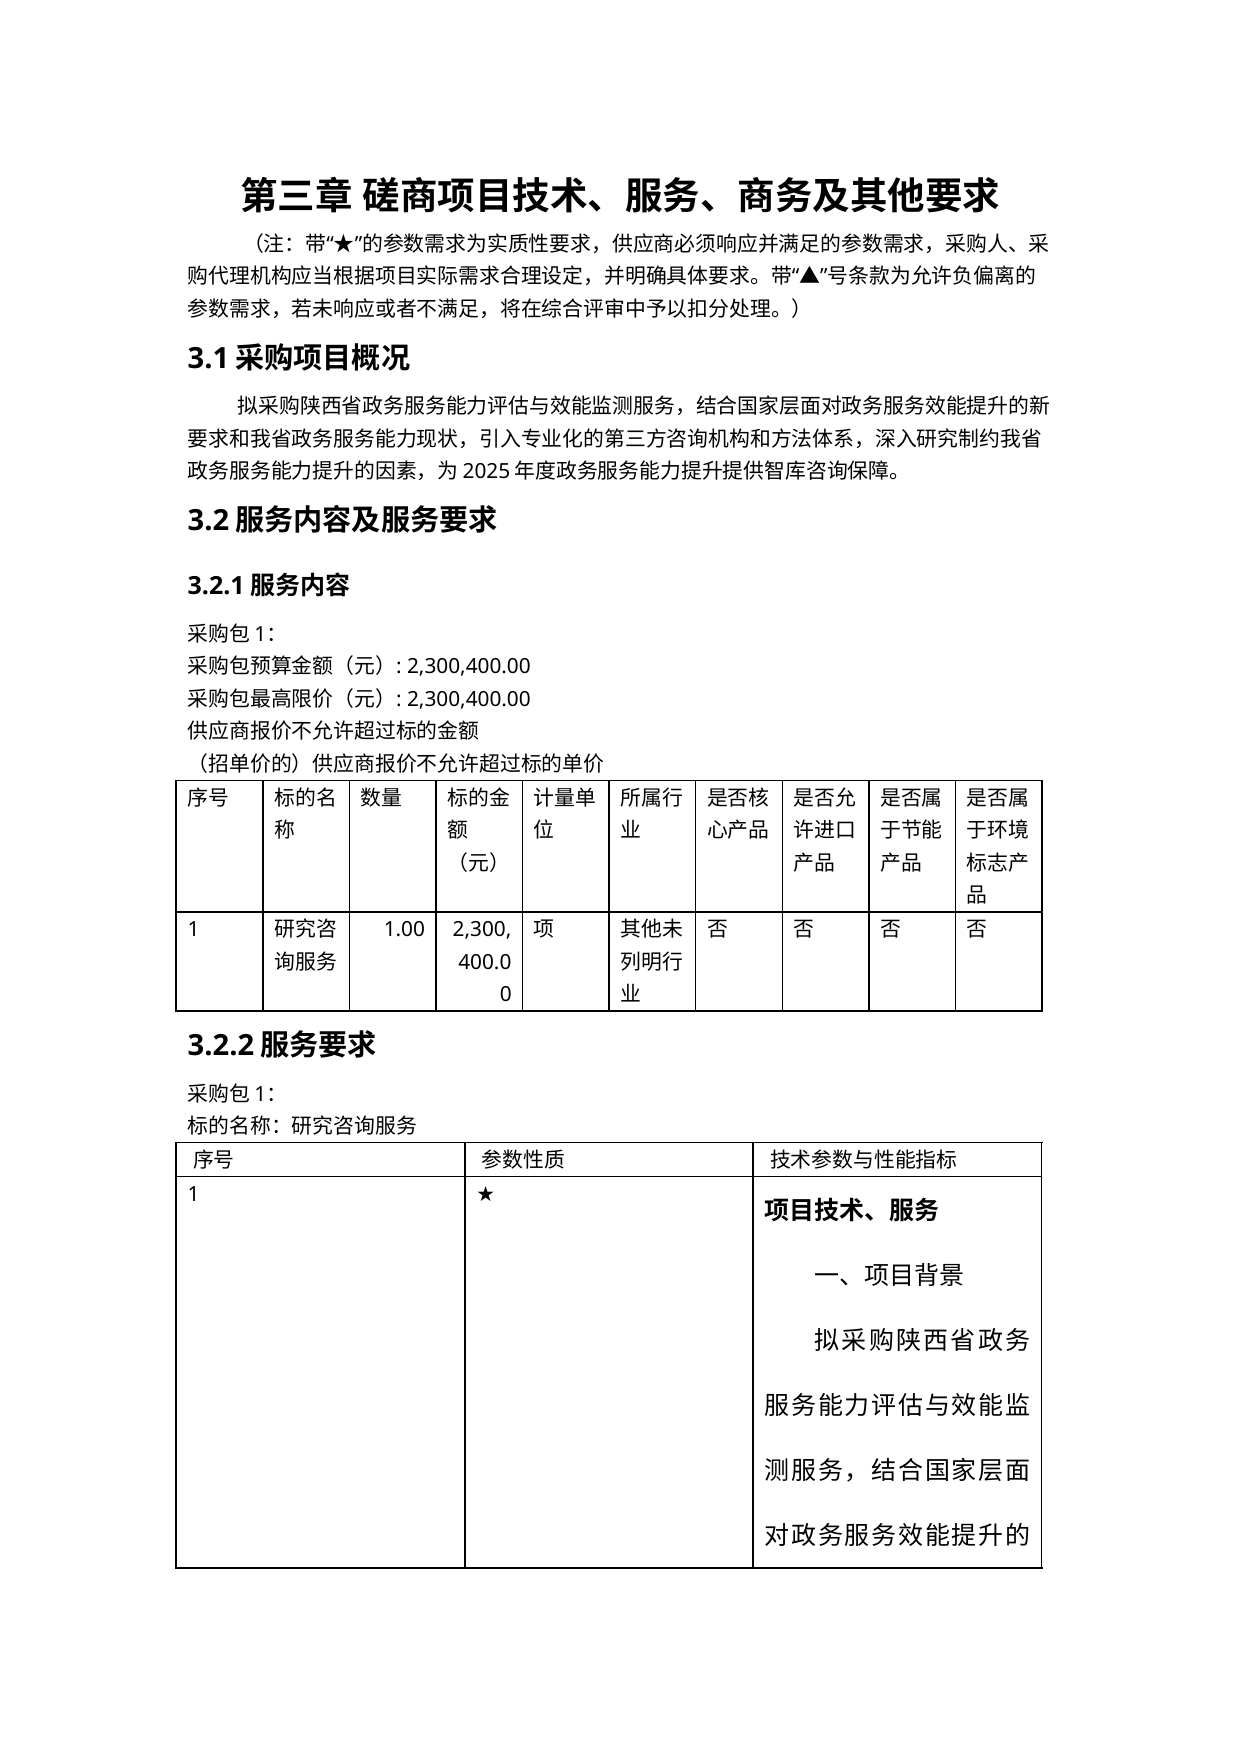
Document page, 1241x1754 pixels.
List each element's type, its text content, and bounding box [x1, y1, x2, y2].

text （注：带“★”的参数需求为实质性要求，供应商必须响应并满足的参数需求，采购人、采购代理机构应当根据项目实际需求合理设定，并明确具体要求。带“▲”号条款为允许负偏离的参数需求，若未响应或者不满足，将在综合评审中予以扣分处理。） [187, 227, 1053, 324]
text 采购包1： [187, 617, 1053, 649]
text 供应商报价不允许超过标的金额 [187, 714, 1053, 747]
table_header 参数性质 [466, 1143, 752, 1176]
table_header 数量 [350, 781, 435, 911]
table_cell 2,300,400.00 [437, 913, 522, 1010]
table_cell 1.00 [350, 913, 435, 1010]
table_header 技术参数与性能指标 [754, 1143, 1041, 1176]
table_header 计量单位 [523, 781, 608, 911]
table_header 标的金额 （元） [437, 781, 522, 911]
text 3.1采购项目概况 [187, 324, 1053, 389]
text 第三章 磋商项目技术、服务、商务及其他要求 [187, 162, 1053, 227]
table_cell 否 [956, 913, 1041, 1010]
table_cell 否 [783, 913, 868, 1010]
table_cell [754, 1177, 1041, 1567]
table_header 是否属于节能产品 [870, 781, 955, 911]
table_header 所属行业 [610, 781, 695, 911]
text 拟采购陕西省政务服务能力评估与效能监测服务，结合国家层面对政务服务效能提升的新要求和我省政务服务能力现状，引入专业化的第三方咨询机构和方法体系，深入研究制约我省政务服务能力提升的因素，为2025年度政务服务能力提升提供智库咨询保障。 [187, 389, 1053, 487]
table_cell 1 [177, 1177, 464, 1567]
table_header 标的名称 [264, 781, 349, 911]
table_cell 项 [523, 913, 608, 1010]
table_cell ★ [466, 1177, 752, 1567]
table_cell 1 [177, 913, 262, 1010]
table_cell 否 [870, 913, 955, 1010]
text （招单价的）供应商报价不允许超过标的单价 [187, 747, 1053, 779]
text 3.2.2服务要求 [187, 1012, 1053, 1077]
text 采购包最高限价（元）: 2,300,400.00 [187, 682, 1053, 714]
text 采购包预算金额（元）: 2,300,400.00 [187, 649, 1053, 682]
table_cell 研究咨询服务 [264, 913, 349, 1010]
text 3.2.1服务内容 [187, 552, 1053, 617]
table_header 是否允许进口产品 [783, 781, 868, 911]
table_cell 否 [696, 913, 782, 1010]
table_cell 其他未列明行业 [610, 913, 695, 1010]
text 标的名称：研究咨询服务 [187, 1109, 1053, 1142]
table_header 是否核心产品 [696, 781, 782, 911]
table_header 序号 [177, 1143, 464, 1176]
text 3.2服务内容及服务要求 [187, 487, 1053, 552]
table_header 序号 [177, 781, 262, 911]
table_header 是否属于环境标志产品 [956, 781, 1041, 911]
text 采购包1： [187, 1077, 1053, 1109]
